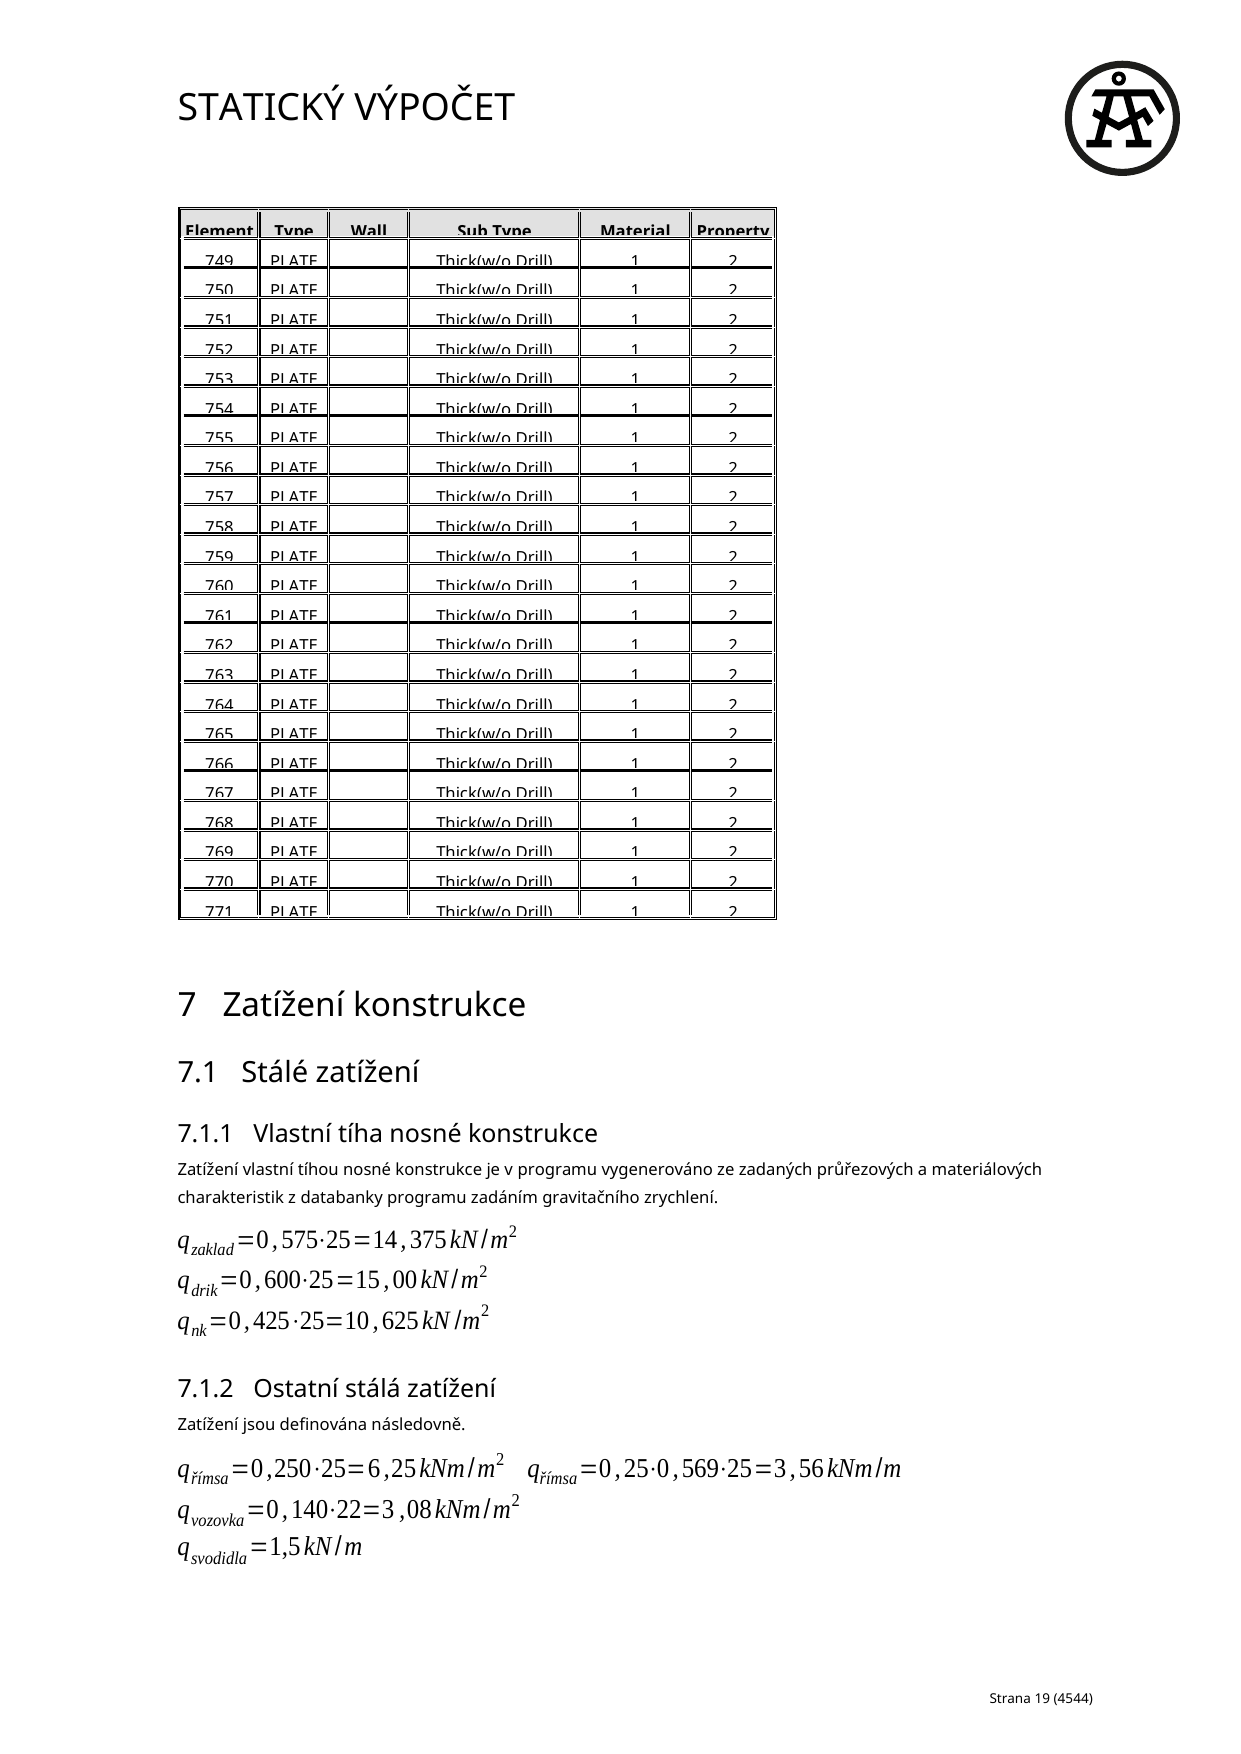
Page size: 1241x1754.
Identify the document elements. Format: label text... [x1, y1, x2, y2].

table_cell 766 [181, 739, 257, 769]
table_cell 765 [180, 710, 259, 739]
table_cell 1 [581, 388, 689, 414]
table_cell [330, 299, 407, 325]
table_cell [330, 269, 407, 296]
table_cell Thick(w/o Drill) [410, 861, 578, 887]
table_cell [330, 477, 407, 503]
table_cell 2 [692, 680, 774, 710]
table_cell [330, 240, 407, 266]
table_cell 2 [691, 355, 775, 384]
table_cell Thick(w/o Drill) [410, 506, 578, 532]
table_cell 761 [181, 591, 257, 621]
table_cell 1 [581, 595, 689, 621]
table_cell PLATE [261, 329, 327, 355]
table_cell Thick(w/o Drill) [410, 624, 578, 651]
table_cell 2 [692, 414, 774, 443]
table_cell PLATE [261, 477, 327, 503]
table_cell 1 [581, 861, 689, 887]
table_header Wall Type [329, 210, 409, 236]
table_cell PLATE [261, 447, 327, 473]
table_cell 2 [692, 384, 774, 414]
table_cell PLATE [261, 832, 327, 858]
table_cell 769 [181, 828, 257, 858]
table_cell [330, 329, 407, 355]
table_cell [330, 654, 407, 680]
table_cell PLATE [261, 595, 327, 621]
table_cell PLATE [261, 713, 327, 739]
table_cell 760 [180, 562, 259, 591]
table_cell 2 [691, 858, 775, 887]
table_cell 754 [181, 384, 257, 414]
table_cell PLATE [261, 240, 327, 266]
table_cell 1 [581, 684, 689, 710]
table_cell 1 [581, 417, 689, 443]
table_cell Thick(w/o Drill) [410, 329, 578, 355]
table_cell Thick(w/o Drill) [410, 477, 578, 503]
table_cell 2 [692, 769, 774, 798]
table_cell [330, 802, 407, 828]
table_cell Thick(w/o Drill) [410, 299, 578, 325]
table_cell 2 [691, 651, 775, 680]
table_cell 2 [692, 739, 774, 769]
table_cell 1 [581, 624, 689, 651]
table_cell [330, 684, 407, 710]
table_cell [330, 832, 407, 858]
table_cell 1 [580, 891, 691, 917]
table_cell PLATE [261, 565, 327, 591]
table_cell 763 [180, 651, 259, 680]
text Zatížení vlastní tíhou nosné konstrukce je v programu vygenerováno ze zadaných průřezových a materiálových charakteristik z databanky programu zadáním gravitačního zrychlení. [177, 1158, 1092, 1208]
table_cell Thick(w/o Drill) [410, 595, 578, 621]
table_cell 1 [581, 506, 689, 532]
table_cell 752 [181, 325, 257, 355]
table_cell 2 [691, 887, 774, 917]
table_cell 2 [692, 325, 774, 355]
table_cell 1 [581, 713, 689, 739]
table_cell 2 [692, 266, 774, 296]
table_cell PLATE [261, 802, 327, 828]
table_cell [330, 506, 407, 532]
table_cell 767 [181, 769, 257, 798]
table_cell PLATE [261, 417, 327, 443]
table_cell 2 [692, 473, 774, 503]
table_cell Thick(w/o Drill) [410, 358, 578, 384]
table_cell PLATE [261, 536, 327, 562]
table_cell 1 [581, 654, 689, 680]
table_cell [330, 358, 407, 384]
table_cell Thick(w/o Drill) [410, 447, 578, 473]
table_cell 1 [581, 358, 689, 384]
table_cell PLATE [259, 891, 329, 917]
table_cell 2 [692, 591, 774, 621]
table_cell 2 [691, 503, 775, 532]
table_cell PLATE [261, 299, 327, 325]
table_cell PLATE [261, 358, 327, 384]
table_cell 1 [581, 299, 689, 325]
table_cell 2 [692, 621, 774, 651]
text Zatížení jsou definována následovně. [177, 1413, 1092, 1435]
table_cell 2 [692, 236, 774, 266]
table_cell 1 [581, 536, 689, 562]
table_cell Thick(w/o Drill) [410, 832, 578, 858]
table_cell 759 [181, 532, 257, 562]
table_cell PLATE [261, 388, 327, 414]
table_cell Thick(w/o Drill) [410, 713, 578, 739]
table_cell 1 [581, 269, 689, 296]
table_cell 2 [692, 444, 774, 473]
table_cell 749 [181, 236, 257, 266]
table_cell 1 [581, 447, 689, 473]
table_cell [330, 713, 407, 739]
subtitle Zatížení konstrukce [177, 981, 1092, 1026]
table_cell 756 [181, 444, 257, 473]
table_cell 755 [181, 414, 257, 443]
table_cell PLATE [261, 684, 327, 710]
table_cell PLATE [261, 624, 327, 651]
table_cell 1 [581, 240, 689, 266]
table_cell Thick(w/o Drill) [410, 388, 578, 414]
table_cell [329, 891, 409, 917]
table_cell 750 [181, 266, 257, 296]
table_cell 1 [581, 329, 689, 355]
table_cell Thick(w/o Drill) [410, 772, 578, 798]
table_cell Thick(w/o Drill) [410, 536, 578, 562]
table_header Type [259, 210, 329, 236]
table_cell [330, 861, 407, 887]
table_cell 2 [691, 296, 775, 325]
table_cell 758 [180, 503, 259, 532]
table_cell 757 [181, 473, 257, 503]
table_cell 764 [181, 680, 257, 710]
table_cell 770 [180, 858, 259, 887]
table_cell PLATE [261, 506, 327, 532]
table_cell 762 [181, 621, 257, 651]
subtitle Stálé zatížení [177, 1051, 1092, 1091]
table_cell Thick(w/o Drill) [410, 684, 578, 710]
table_cell 768 [181, 799, 257, 828]
table_cell [330, 772, 407, 798]
table_cell 1 [581, 565, 689, 591]
table_cell PLATE [261, 772, 327, 798]
table_header Element [180, 208, 259, 236]
table_cell 1 [581, 477, 689, 503]
table_cell 1 [581, 772, 689, 798]
subtitle Ostatní stálá zatížení [177, 1370, 1092, 1404]
table_cell Thick(w/o Drill) [410, 654, 578, 680]
table_cell [330, 388, 407, 414]
table_cell 1 [581, 743, 689, 769]
table_cell Thick(w/o Drill) [410, 565, 578, 591]
table_header Sub Type [409, 210, 580, 236]
table_cell 2 [691, 562, 775, 591]
table_header Material [580, 210, 691, 236]
table_cell 2 [692, 828, 774, 858]
table_cell [330, 417, 407, 443]
table_cell 771 [181, 887, 259, 917]
table_cell [330, 447, 407, 473]
table_header Property [691, 210, 774, 236]
table_cell 1 [581, 832, 689, 858]
table_cell 2 [692, 799, 774, 828]
table_cell [330, 743, 407, 769]
table_cell 1 [581, 802, 689, 828]
table_cell Thick(w/o Drill) [410, 240, 578, 266]
table_cell 2 [691, 710, 775, 739]
table_cell Thick(w/o Drill) [410, 743, 578, 769]
table_cell PLATE [261, 269, 327, 296]
table_cell PLATE [261, 743, 327, 769]
table_cell Thick(w/o Drill) [409, 891, 580, 917]
table_cell PLATE [261, 654, 327, 680]
table_cell 751 [180, 296, 259, 325]
table_cell [330, 624, 407, 651]
table_cell Thick(w/o Drill) [410, 417, 578, 443]
table_cell PLATE [261, 861, 327, 887]
table_cell [330, 595, 407, 621]
table_cell Thick(w/o Drill) [410, 802, 578, 828]
table_cell [330, 565, 407, 591]
subtitle Vlastní tíha nosné konstrukce [177, 1116, 1092, 1150]
table_cell [330, 536, 407, 562]
table_cell Thick(w/o Drill) [410, 269, 578, 296]
table_cell 2 [692, 532, 774, 562]
table_cell 753 [180, 355, 259, 384]
